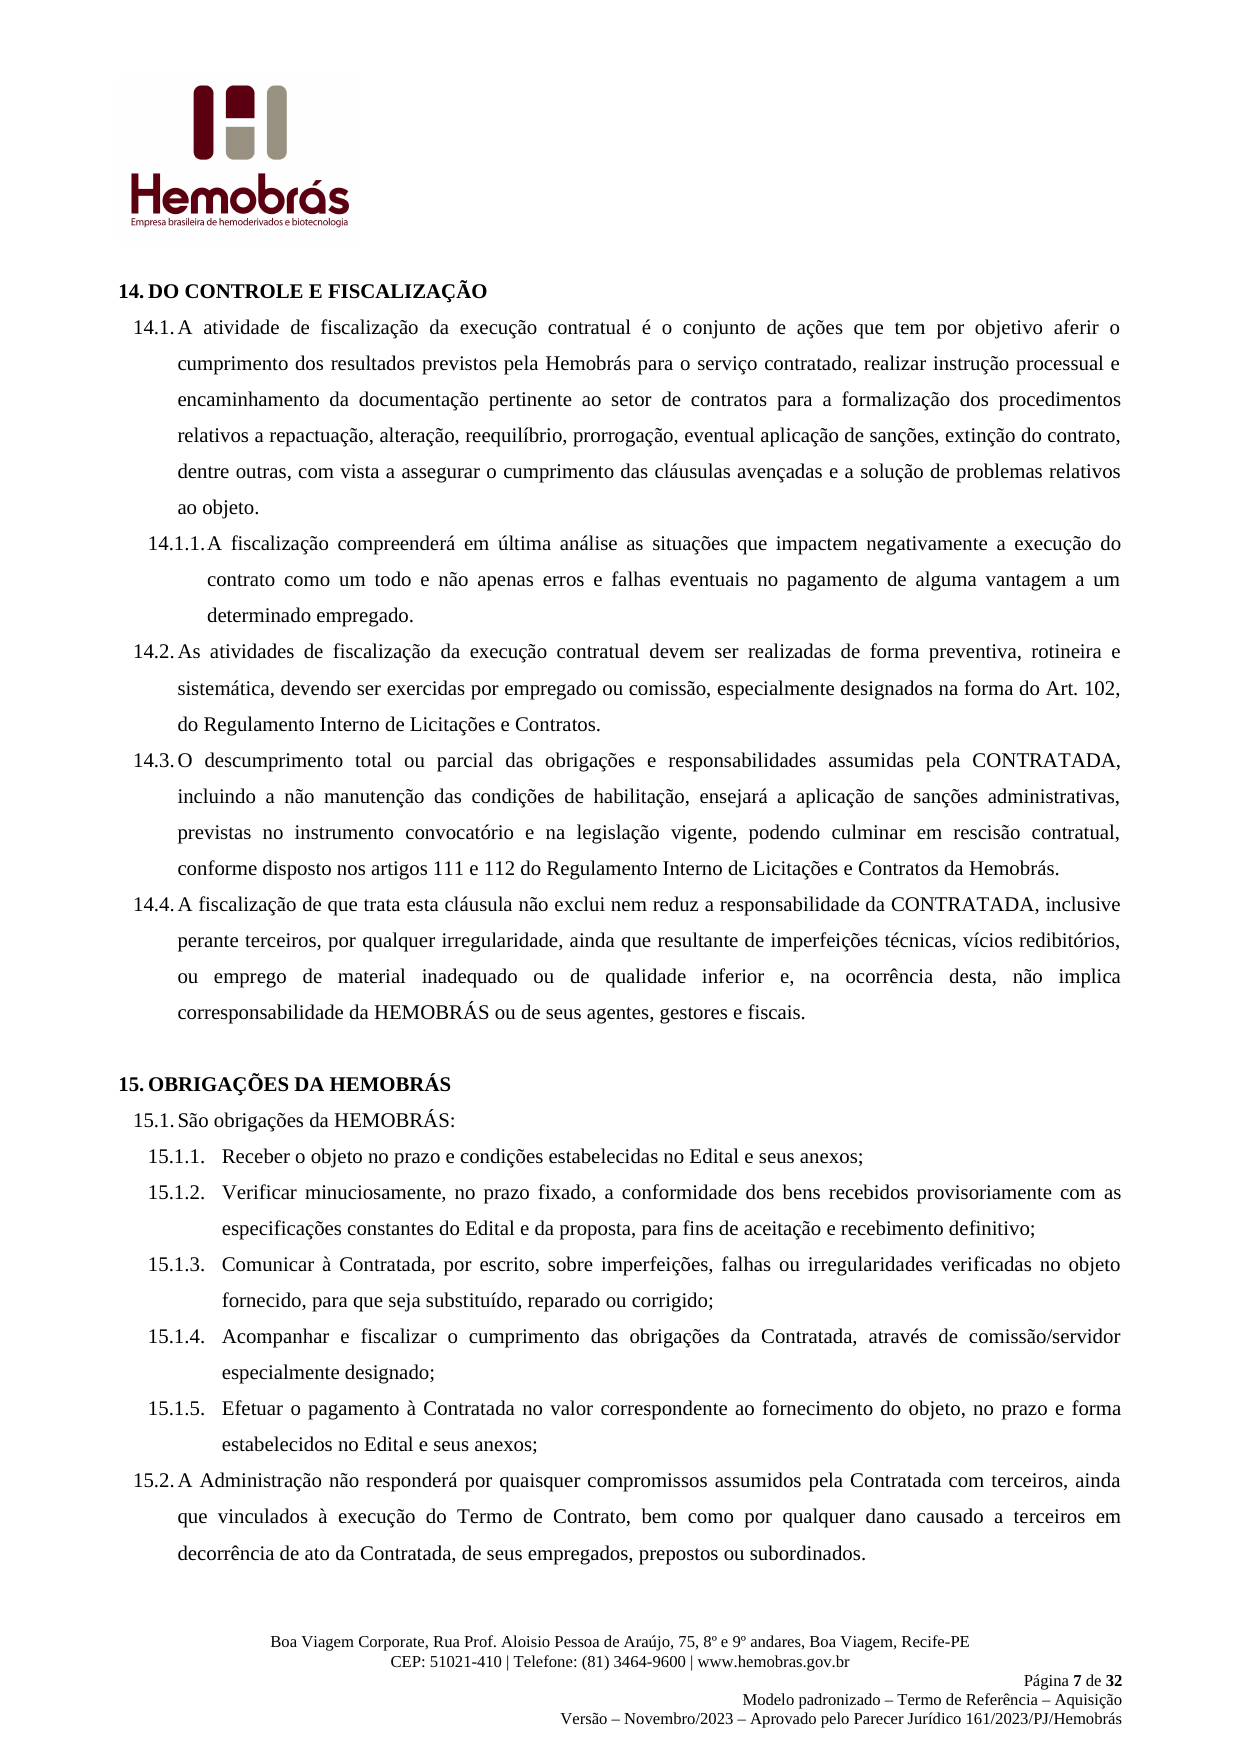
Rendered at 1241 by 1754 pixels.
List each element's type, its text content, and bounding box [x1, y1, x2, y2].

list A fiscalização compreenderá em última análise as situações que impactem negativamente a execução do contrato como um todo e não apenas erros e falhas eventuais no pagamento de alguma vantagem a um determinado empregado. [148, 531, 1122, 627]
list As atividades de fiscalização da execução contratual devem ser realizadas de forma preventiva, rotineira e sistemática, devendo ser exercidas por empregado ou comissão, especialmente designados na forma do Art. 102, do Regulamento Interno de Licitações e Contratos. [133, 639, 1122, 736]
list Acompanhar e fiscalizar o cumprimento das obrigações da Contratada, através de comissão/servidor especialmente designado; [148, 1324, 1122, 1384]
list A fiscalização de que trata esta cláusula não exclui nem reduz a responsabilidade da CONTRATADA, inclusive perante terceiros, por qualquer irregularidade, ainda que resultante de imperfeições técnicas, vícios redibitórios, ou emprego de material inadequado ou de qualidade inferior e, na ocorrência desta, não implica corresponsabilidade da HEMOBRÁS ou de seus agentes, gestores e fiscais. [133, 892, 1122, 1024]
list O descumprimento total ou parcial das obrigações e responsabilidades assumidas pela CONTRATADA, incluindo a não manutenção das condições de habilitação, ensejará a aplicação de sanções administrativas, previstas no instrumento convocatório e na legislação vigente, podendo culminar em rescisão contratual, conforme disposto nos artigos 111 e 112 do Regulamento Interno de Licitações e Contratos da Hemobrás. [133, 748, 1122, 880]
list Verificar minuciosamente, no prazo fixado, a conformidade dos bens recebidos provisoriamente com as especificações constantes do Edital e da proposta, para fins de aceitação e recebimento definitivo; [148, 1180, 1122, 1240]
list DO CONTROLE E FISCALIZAÇÃO [118, 279, 1122, 303]
list Receber o objeto no prazo e condições estabelecidas no Edital e seus anexos; [148, 1144, 1122, 1168]
list A atividade de fiscalização da execução contratual é o conjunto de ações que tem por objetivo aferir o cumprimento dos resultados previstos pela Hemobrás para o serviço contratado, realizar instrução processual e encaminhamento da documentação pertinente ao setor de contratos para a formalização dos procedimentos relativos a repactuação, alteração, reequilíbrio, prorrogação, eventual aplicação de sanções, extinção do contrato, dentre outras, com vista a assegurar o cumprimento das cláusulas avençadas e a solução de problemas relativos ao objeto. [133, 315, 1122, 519]
picture [118, 73, 362, 243]
list Comunicar à Contratada, por escrito, sobre imperfeições, falhas ou irregularidades verificadas no objeto fornecido, para que seja substituído, reparado ou corrigido; [148, 1252, 1122, 1312]
list OBRIGAÇÕES DA HEMOBRÁS [118, 1072, 1122, 1096]
list Efetuar o pagamento à Contratada no valor correspondente ao fornecimento do objeto, no prazo e forma estabelecidos no Edital e seus anexos; [148, 1396, 1122, 1456]
list A Administração não responderá por quaisquer compromissos assumidos pela Contratada com terceiros, ainda que vinculados à execução do Termo de Contrato, bem como por qualquer dano causado a terceiros em decorrência de ato da Contratada, de seus empregados, prepostos ou subordinados. [133, 1468, 1122, 1564]
list São obrigações da HEMOBRÁS: [133, 1108, 1122, 1132]
